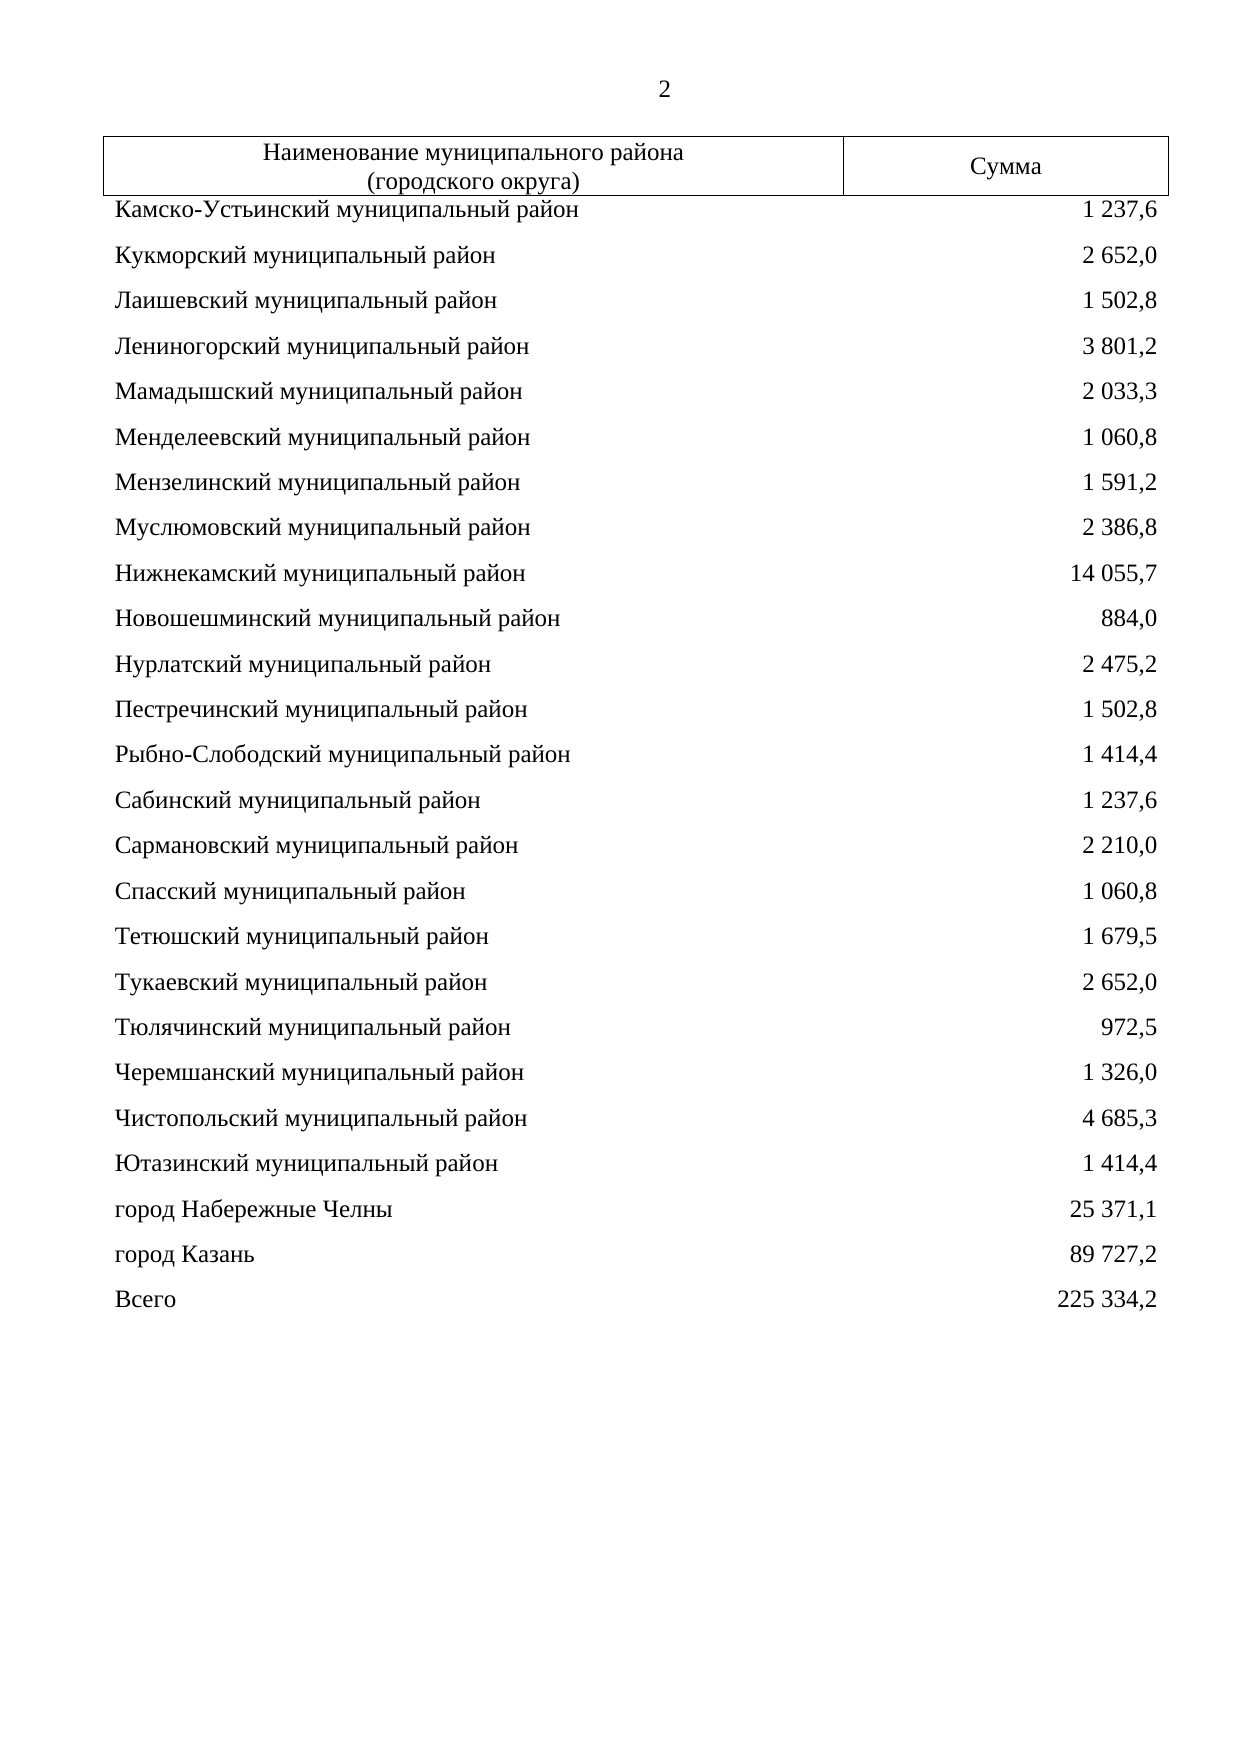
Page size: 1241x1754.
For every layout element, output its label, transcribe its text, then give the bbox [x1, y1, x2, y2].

table_cell Нурлатский муниципальный район [103, 649, 843, 694]
table_cell 89 727,2 [843, 1239, 1168, 1284]
table_cell город Казань [103, 1239, 843, 1284]
table_cell 3 801,2 [843, 331, 1168, 376]
table_cell Кукморский муниципальный район [103, 240, 843, 285]
table_cell 1 679,5 [843, 921, 1168, 967]
table_cell 225 334,2 [843, 1285, 1168, 1330]
table_cell 1 326,0 [843, 1058, 1168, 1103]
table_cell 2 386,8 [843, 513, 1168, 558]
table_cell 2 652,0 [843, 240, 1168, 285]
table_cell 1 060,8 [843, 876, 1168, 921]
table_cell 1 414,4 [843, 740, 1168, 785]
table_cell Рыбно-Слободский муниципальный район [103, 740, 843, 785]
table_cell 2 652,0 [843, 967, 1168, 1012]
table_cell Новошешминский муниципальный район [103, 603, 843, 649]
table_cell Лениногорский муниципальный район [103, 331, 843, 376]
table_cell Всего [103, 1285, 843, 1330]
table_cell Черемшанский муниципальный район [103, 1058, 843, 1103]
table_cell Спасский муниципальный район [103, 876, 843, 921]
table_cell 1 414,4 [843, 1148, 1168, 1194]
table_cell Ютазинский муниципальный район [103, 1148, 843, 1194]
table_cell 2 033,3 [843, 376, 1168, 422]
table_cell 4 685,3 [843, 1103, 1168, 1148]
table_cell 1 237,6 [843, 785, 1168, 830]
table_cell Камско-Устьинский муниципальный район [103, 196, 843, 240]
table_header Сумма [844, 137, 1168, 194]
table_cell город Набережные Челны [103, 1194, 843, 1239]
table_cell Менделеевский муниципальный район [103, 422, 843, 467]
table_cell Тетюшский муниципальный район [103, 921, 843, 967]
table_cell Нижнекамский муниципальный район [103, 558, 843, 603]
table_cell 1 237,6 [843, 196, 1168, 240]
table_cell Муслюмовский муниципальный район [103, 513, 843, 558]
table_cell 972,5 [843, 1012, 1168, 1057]
table_cell Тюлячинский муниципальный район [103, 1012, 843, 1057]
table_cell Сабинский муниципальный район [103, 785, 843, 830]
table_cell 2 210,0 [843, 830, 1168, 876]
table_cell 1 502,8 [843, 285, 1168, 331]
table_cell 1 060,8 [843, 422, 1168, 467]
table_cell Тукаевский муниципальный район [103, 967, 843, 1012]
table_cell 884,0 [843, 603, 1168, 649]
table_header Наименование муниципального района (городского округа) [104, 137, 843, 194]
table_cell 2 475,2 [843, 649, 1168, 694]
table_cell 14 055,7 [843, 558, 1168, 603]
table_cell 25 371,1 [843, 1194, 1168, 1239]
table_cell 1 591,2 [843, 467, 1168, 512]
table_cell Пестречинский муниципальный район [103, 694, 843, 739]
table_cell Мензелинский муниципальный район [103, 467, 843, 512]
table_cell Сармановский муниципальный район [103, 830, 843, 876]
table_cell Лаишевский муниципальный район [103, 285, 843, 331]
table_cell Чистопольский муниципальный район [103, 1103, 843, 1148]
table_cell 1 502,8 [843, 694, 1168, 739]
table_cell Мамадышский муниципальный район [103, 376, 843, 422]
